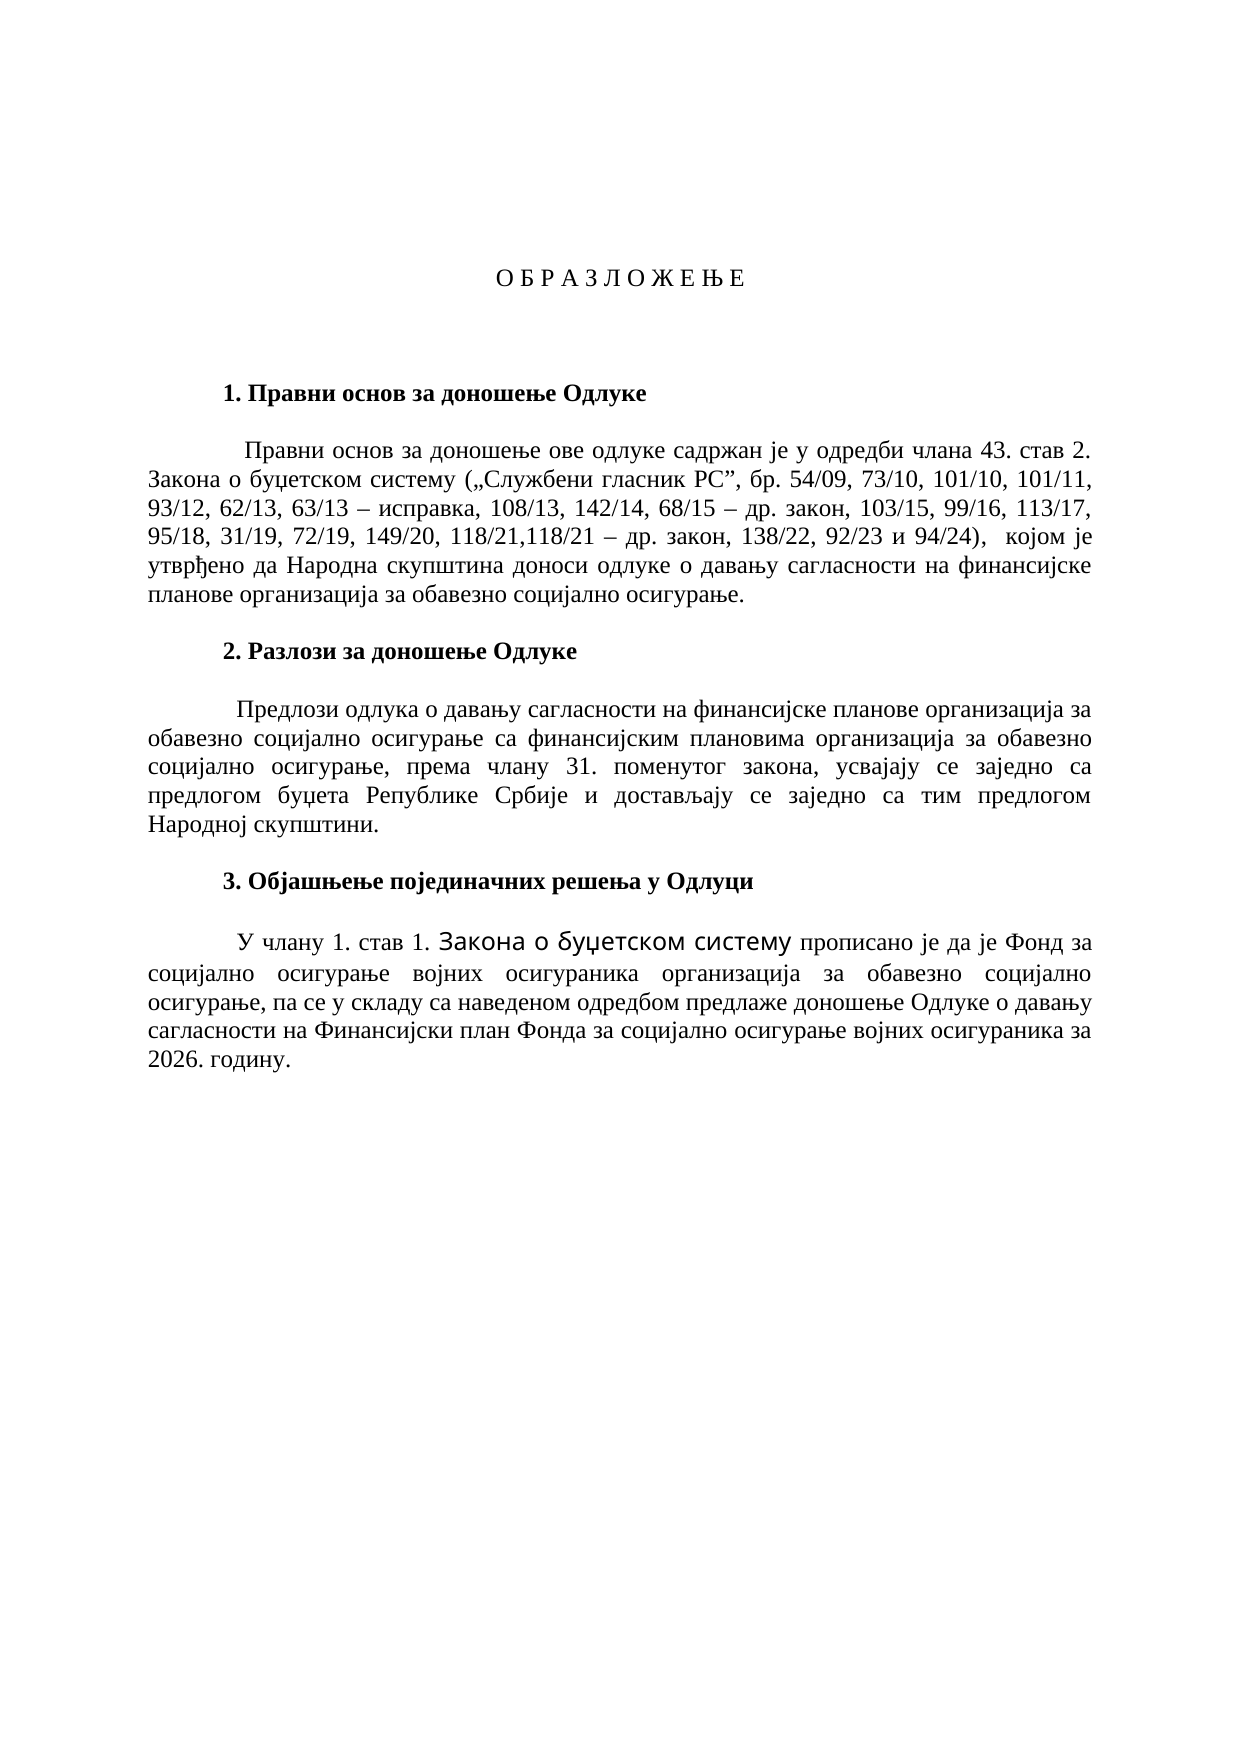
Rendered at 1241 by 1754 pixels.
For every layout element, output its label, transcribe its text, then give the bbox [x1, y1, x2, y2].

text Предлози одлука о давању сагласности на финансијске планове организација за обавезно социјално осигурање са финансијским плановима организација за обавезно социјално осигурање, према члану 31. поменутог закона, усвајају се заједно са предлогом буџета Републике Србије и достављају се заједно са тим предлогом Народној скупштини. [148, 694, 1093, 838]
text Правни основ за доношење ове одлуке садржан је у одредби члана 43. став 2. Закона о буџетском систему („Службени гласник РС”, бр. 54/09, 73/10, 101/10, 101/11, 93/12, 62/13, 63/13 – исправка, 108/13, 142/14, 68/15 – др. закон, 103/15, 99/16, 113/17, 95/18, 31/19, 72/19, 149/20, 118/21,118/21 – др. закон, 138/22, 92/23 и 94/24), којом је утврђено да Народна скупштина доноси одлуке о давању сагласности на финансијске планове организација за обавезно социјално осигурање. [148, 435, 1093, 608]
text 2. Разлози за доношење Одлуке [148, 636, 1093, 665]
text У члану 1. став 1. Закона о буџетском систему прописано је да је Фонд за социјално осигурање војних осигураника организација за обавезно социјално осигурање, па се у складу са наведенoм одредбом предлаже доношење Одлуке о давању сагласности на Финансијски план Фонда за социјално осигурање војних осигураника за 2026. годину. [148, 924, 1093, 1073]
text 1. Правни основ за доношење Одлуке [148, 378, 1093, 406]
text О Б Р А З Л О Ж Е Њ Е [148, 263, 1093, 291]
text 3. Објашњење појединачних решења у Одлуци [148, 866, 1093, 895]
